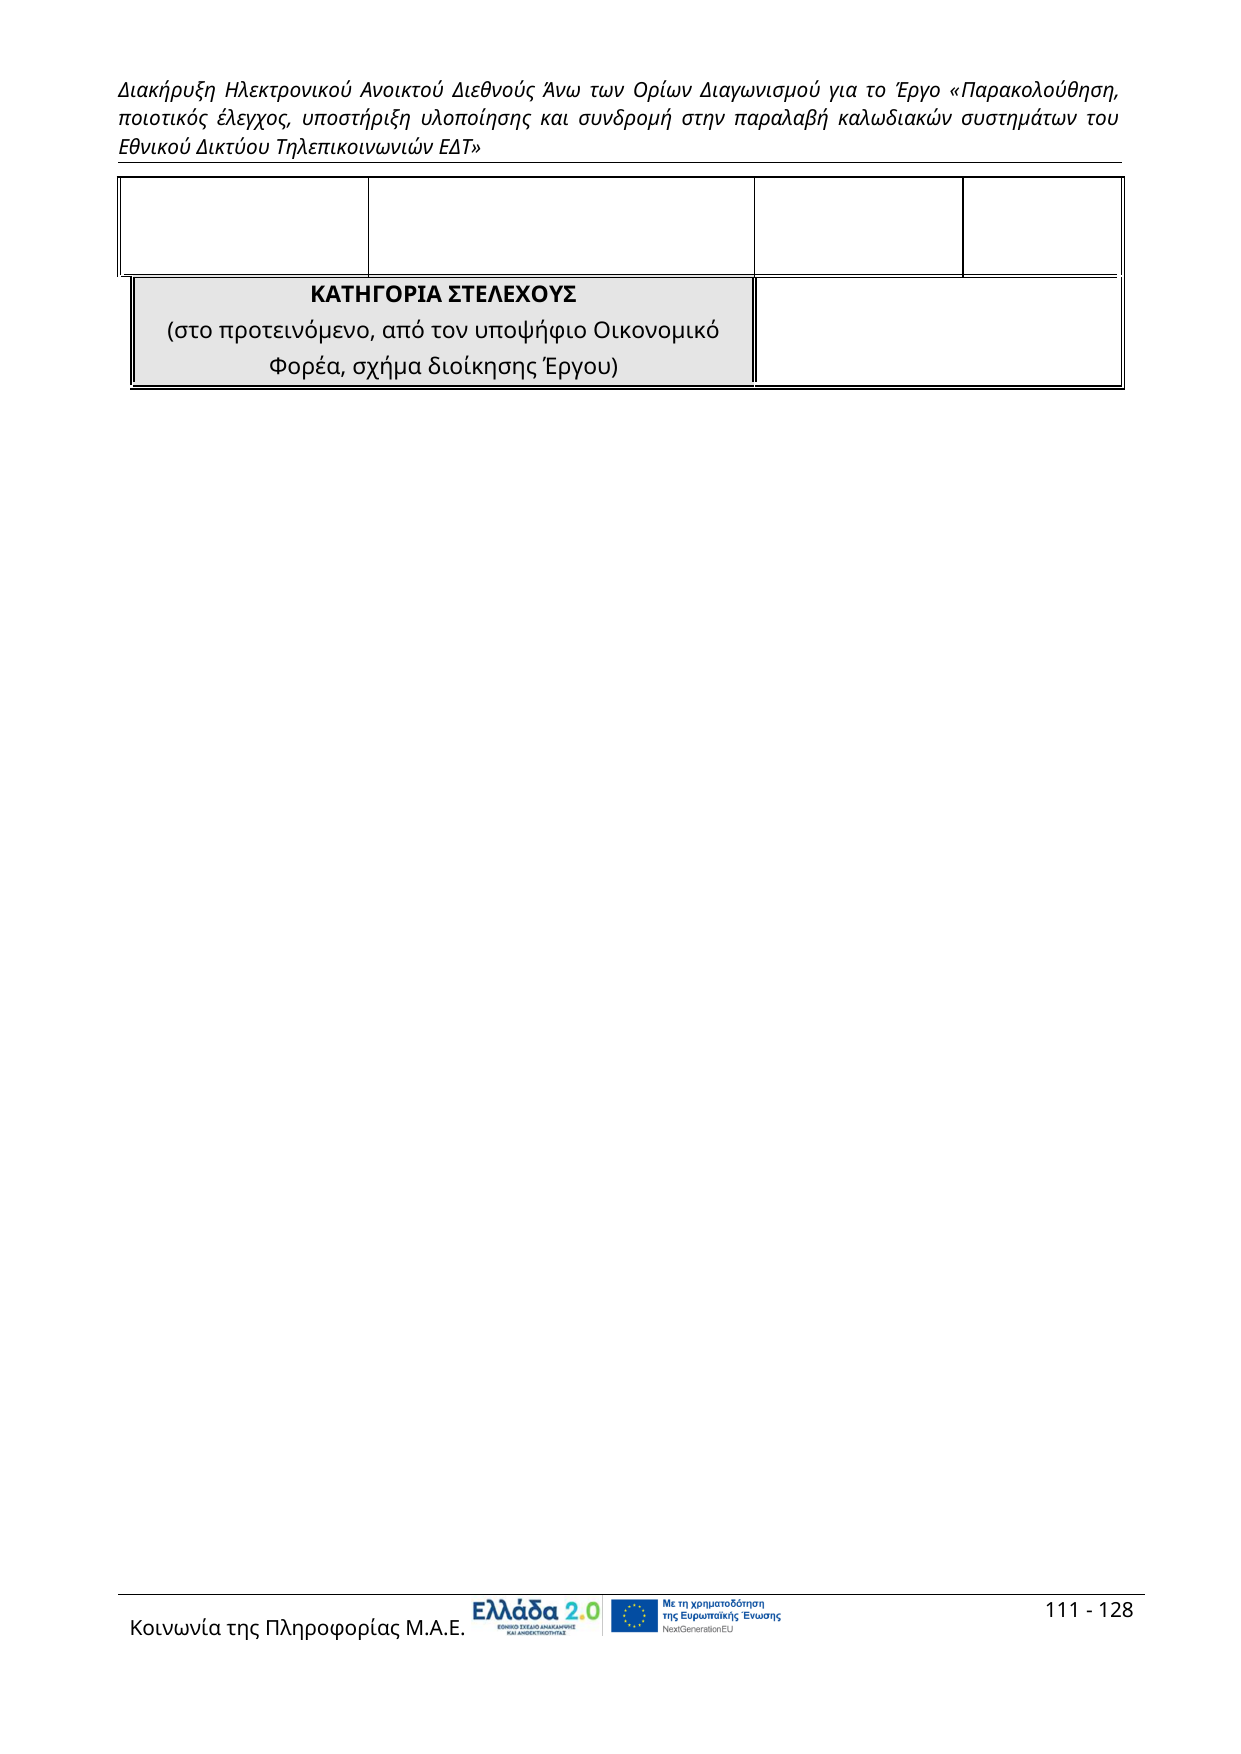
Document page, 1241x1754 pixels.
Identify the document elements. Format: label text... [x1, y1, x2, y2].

table_cell [964, 178, 1121, 273]
table_cell [369, 178, 754, 273]
table_cell ΚΑΤΗΓΟΡΙΑ ΣΤΕΛΕΧΟΥΣ (στο προτεινόμενο, από τον υποψήφιο Οικονομικό Φορέα, σχήμα διοίκησης Έργου) [133, 278, 754, 385]
table_cell [755, 178, 962, 273]
picture [471, 1595, 786, 1636]
table_cell [754, 274, 1123, 385]
table_cell [121, 178, 368, 273]
